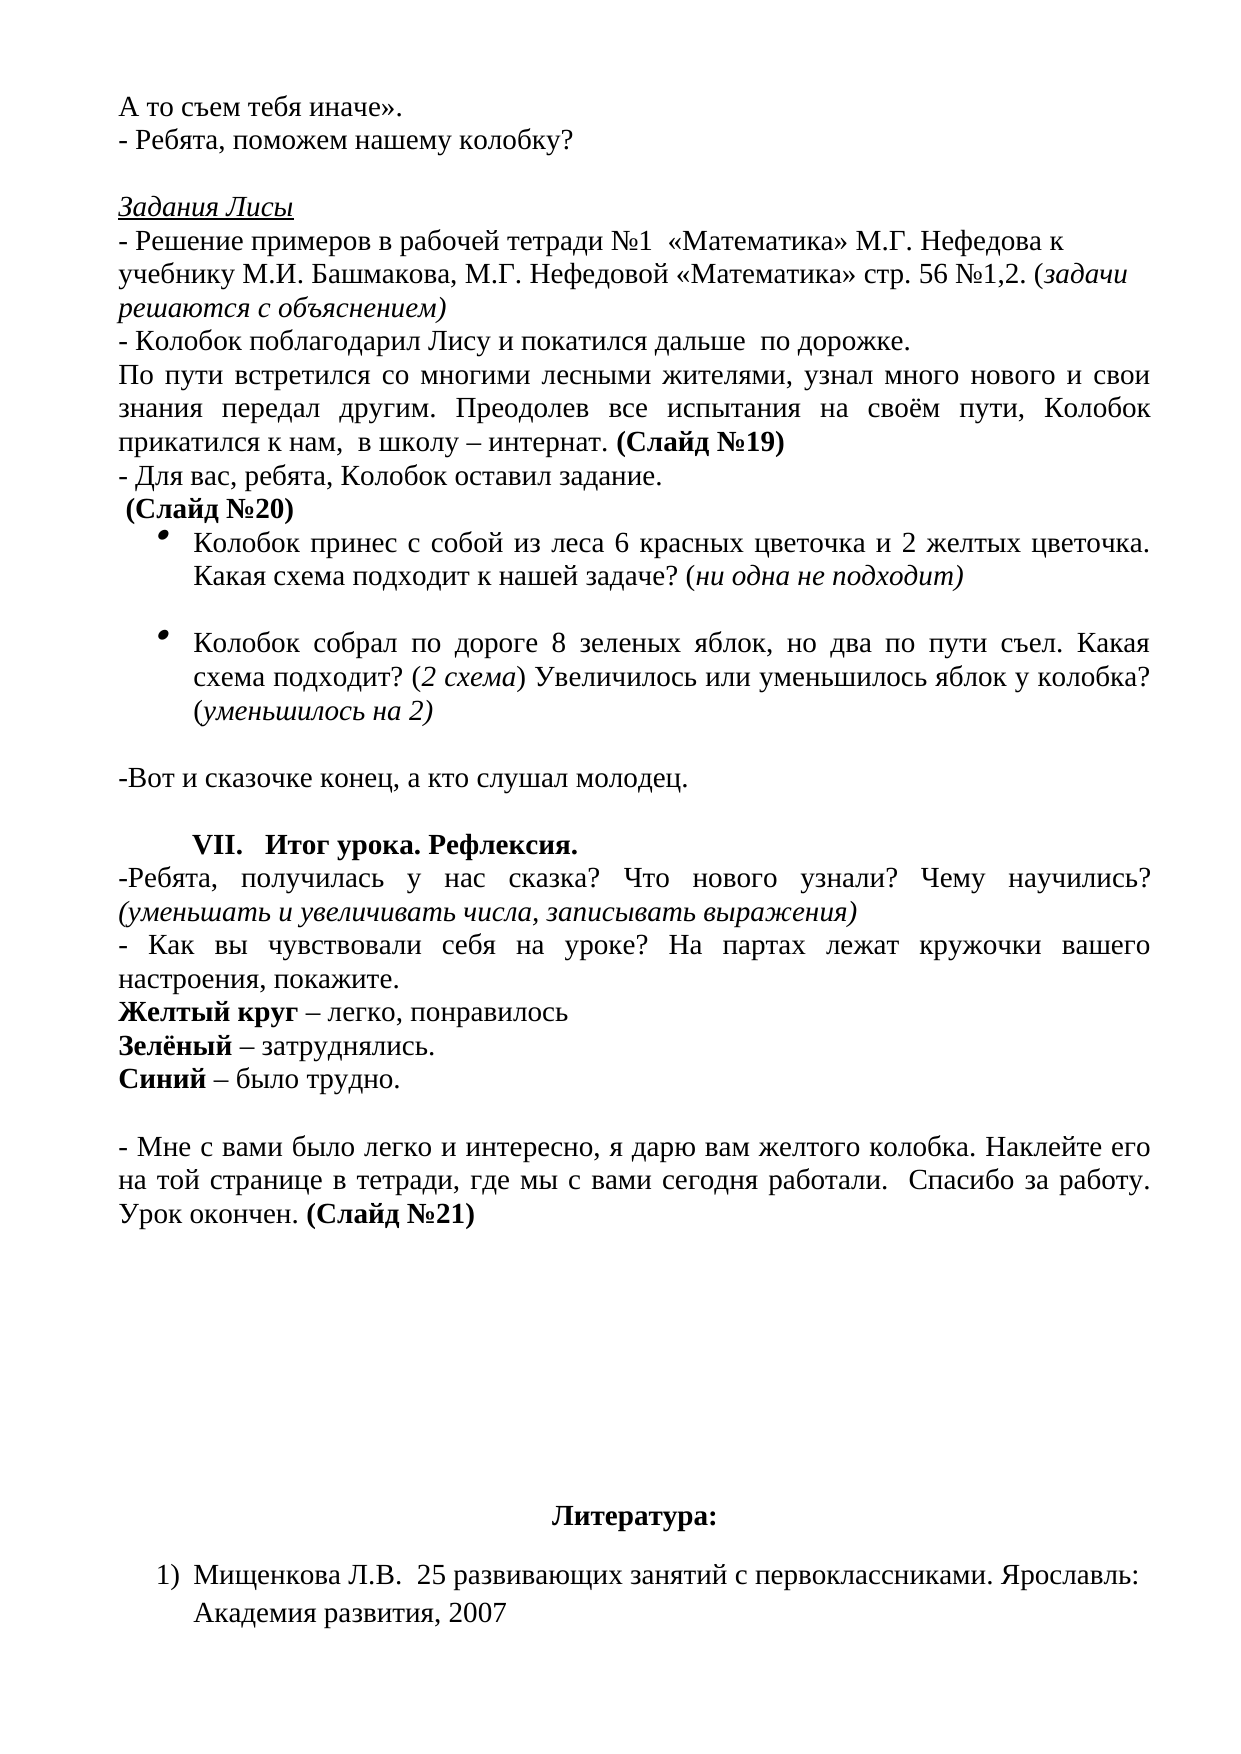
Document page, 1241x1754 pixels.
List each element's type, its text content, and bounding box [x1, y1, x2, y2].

text Литература: [118, 1498, 1152, 1531]
text VII. Итог урока. Рефлексия. [192, 793, 1152, 860]
text -Вот и сказочке конец, а кто слушал молодец. [118, 726, 1152, 793]
text - Для вас, ребята, Колобок оставил задание. [118, 458, 1152, 491]
text Синий – было трудно. [118, 1062, 1152, 1095]
text (Слайд №20) [118, 491, 1152, 525]
text Желтый круг – легко, понравилось [118, 994, 1152, 1028]
text А то съем тебя иначе». [118, 89, 1152, 122]
text - Колобок поблагодарил Лису и покатился дальше по дорожке. [118, 323, 1152, 357]
list Мищенкова Л.В. 25 развивающих занятий с первоклассниками. Ярославль: Академия развития, 2007 [156, 1557, 1152, 1629]
text - Ребята, поможем нашему колобку? [118, 122, 1152, 156]
list Колобок принес с собой из леса 6 красных цветочка и 2 желтых цветочка. Какая схема подходит к нашей задаче? (ни одна не подходит) [156, 525, 1152, 592]
text По пути встретился со многими лесными жителями, узнал много нового и свои знания передал другим. Преодолев все испытания на своём пути, Колобок прикатился к нам, в школу – интернат. (Слайд №19) [118, 357, 1152, 458]
text Задания Лисы - Решение примеров в рабочей тетради №1 «Математика» М.Г. Нефедова к учебнику М.И. Башмакова, М.Г. Нефедовой «Математика» стр. 56 №1,2. (задачи решаются с объяснением) [118, 189, 1152, 323]
text Зелёный – затруднялись. [118, 1028, 1152, 1062]
text - Мне с вами было легко и интересно, я дарю вам желтого колобка. Наклейте его на той странице в тетради, где мы с вами сегодня работали. Спасибо за работу. Урок окончен. (Слайд №21) [118, 1129, 1152, 1229]
text - Как вы чувствовали себя на уроке? На партах лежат кружочки вашего настроения, покажите. [118, 927, 1152, 994]
text -Ребята, получилась у нас сказка? Что нового узнали? Чему научились? (уменьшать и увеличивать числа, записывать выражения) [118, 860, 1152, 927]
list Колобок собрал по дороге 8 зеленых яблок, но два по пути съел. Какая схема подходит? (2 схема) Увеличилось или уменьшилось яблок у колобка? (уменьшилось на 2) [156, 625, 1152, 726]
